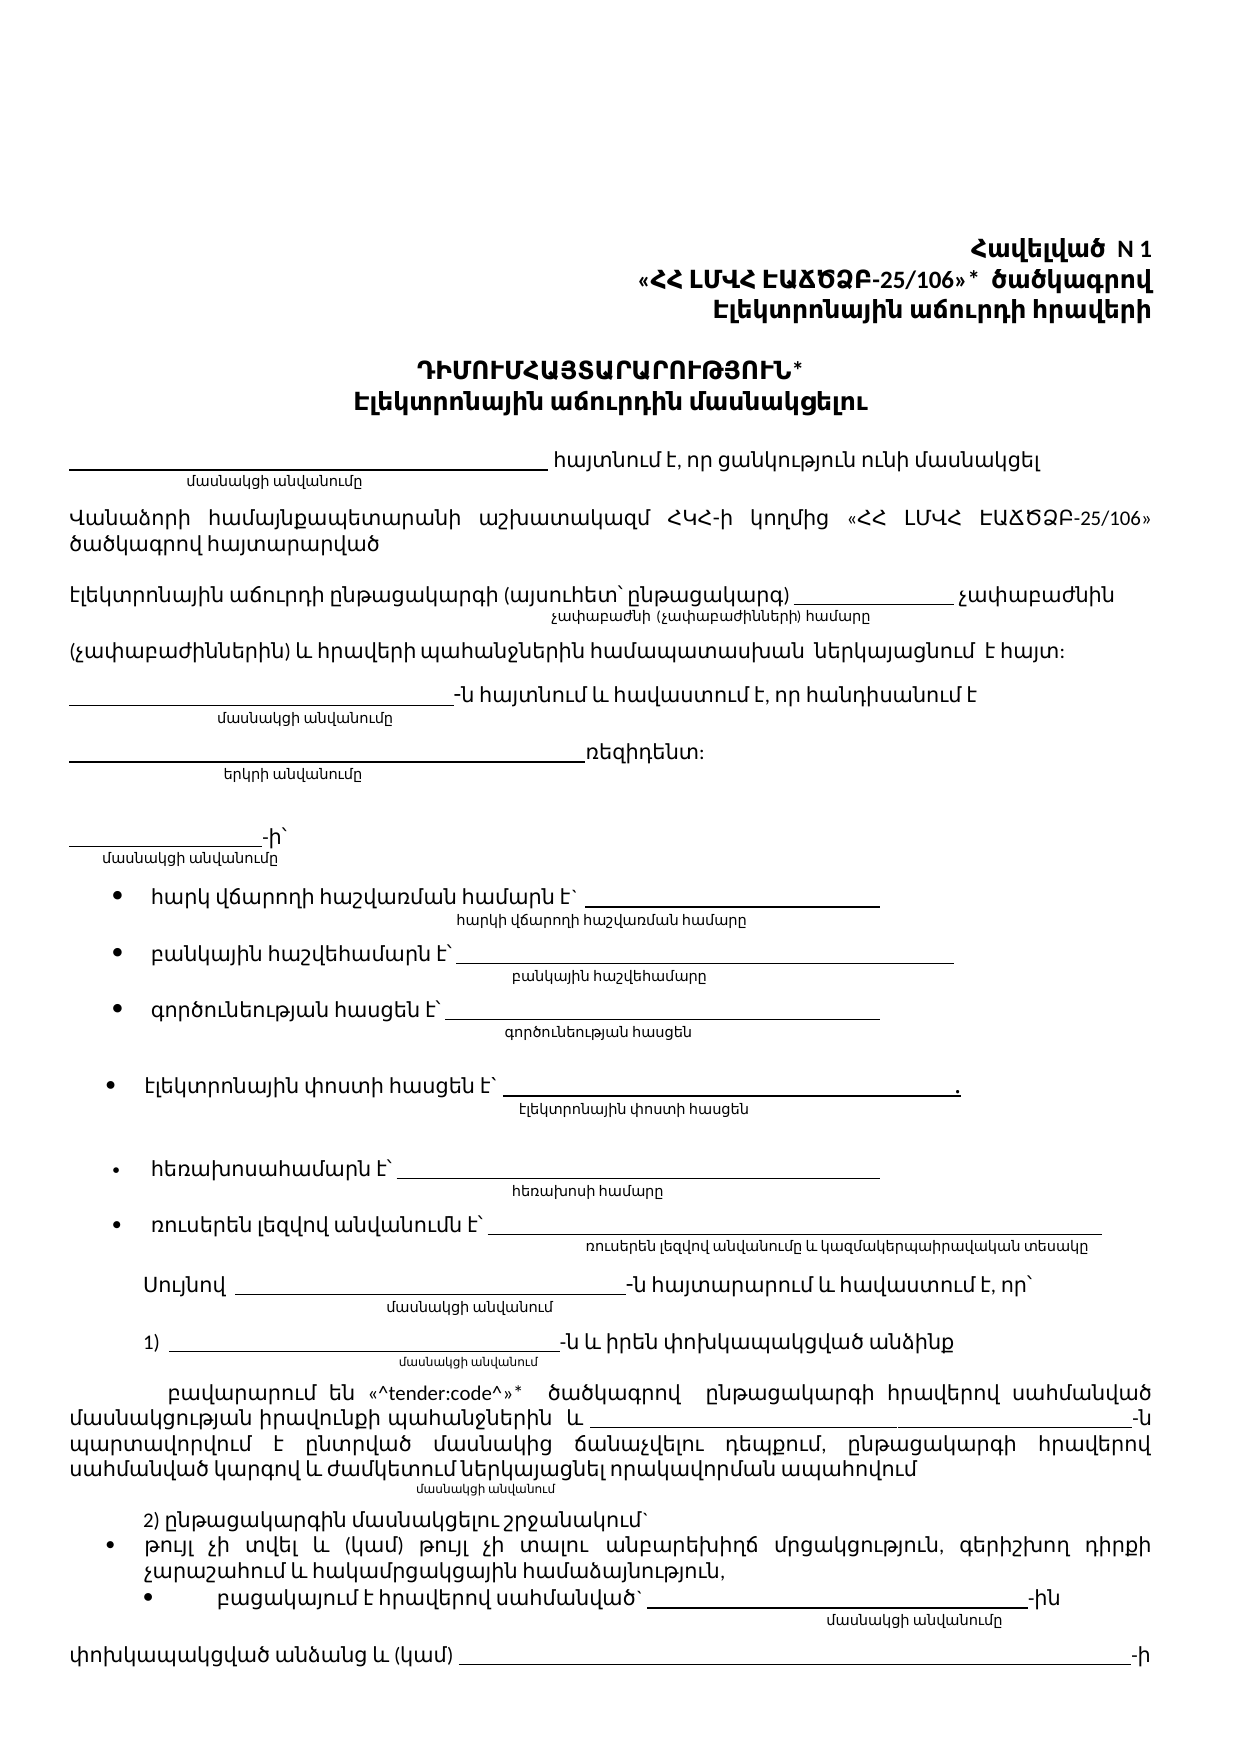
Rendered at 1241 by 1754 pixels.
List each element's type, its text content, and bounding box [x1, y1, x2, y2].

text -ի՝ [69, 824, 1152, 850]
text Սույնով -ն հայտարարում և հավաստում է, որ՝ [69, 1268, 1152, 1299]
text ռեզիդենտ: [69, 739, 1152, 765]
list ռուսերեն լեզվով անվանումն է՝ [113, 1212, 1152, 1238]
text մասնակցի անվանում [69, 1299, 1152, 1329]
text մասնակցի անվանումը [69, 709, 1152, 739]
list բանկային հաշվեհամարն է՝ [113, 941, 1152, 967]
text հեռախոսի համարը [438, 1182, 1152, 1212]
text (չափաբաժիններին) և հրավերի պահանջներին համապատասխան ներկայացնում է հայտ: [69, 638, 1152, 663]
text հարկի վճարողի հաշվառման համարը [69, 911, 1152, 941]
text ԴԻՄՈՒՄՀԱՅՏԱՐԱՐՈՒԹՅՈՒՆ* [69, 356, 1152, 386]
text -ն հայտնում և հավաստում է, որ հանդիսանում է [69, 678, 1152, 709]
text Էլեկտրոնային աճուրդի հրավերի [69, 294, 1152, 325]
text «ՀՀ ԼՄՎՀ ԷԱՃԾՁԲ-25/106»* ծածկագրով [69, 264, 1152, 294]
list բացակայում է հրավերով սահմանված` -ին [69, 1583, 1152, 1611]
text 2) ընթացակարգին մասնակցելու շրջանակում` [69, 1507, 1152, 1532]
text մասնակցի անվանումը [69, 850, 1152, 880]
text մասնակցի անվանում [69, 1482, 1152, 1507]
list էլեկտրոնային փոստի հասցեն է` . [107, 1066, 1152, 1100]
text գործունեության հասցեն [69, 1023, 1152, 1053]
list հեռախոսահամարն է՝ [113, 1156, 1152, 1182]
text չափաբաժնի (չափաբաժինների) համարը [69, 607, 1152, 638]
text փոխկապակցված անձանց և (կամ) -ի [69, 1642, 1152, 1667]
text հայտնում է, որ ցանկություն ունի մասնակցել [69, 447, 1152, 472]
text 1) -ն և իրեն փոխկապակցված անձինք [69, 1329, 1152, 1354]
text բանկային հաշվեհամարը [438, 967, 1152, 997]
list գործունեության հասցեն է՝ [113, 997, 1152, 1023]
text Հավելված N 1 [69, 233, 1152, 264]
subtitle Էլեկտրոնային աճուրդին մասնակցելու [69, 386, 1152, 417]
text երկրի անվանումը [69, 765, 1152, 796]
text մասնակցի անվանումը [69, 472, 1152, 503]
text էլեկտրոնային փոստի հասցեն [364, 1100, 1152, 1131]
text Վանաձորի համայնքապետարանի աշխատակազմ ՀԿՀ-ի կողմից «ՀՀ ԼՄՎՀ ԷԱՃԾՁԲ-25/106» ծածկագրով հայտարարված [69, 503, 1152, 556]
text մասնակցի անվանում [69, 1354, 1152, 1380]
list թույլ չի տվել և (կամ) թույլ չի տալու անբարեխիղճ մրցակցություն, գերիշխող դիրքի չարաշահում և հակամրցակցային համաձայնություն, [107, 1532, 1152, 1583]
list հարկ վճարողի հաշվառման համարն է` [113, 880, 1152, 911]
text բավարարում են «^tender:code^»* ծածկագրով ընթացակարգի հրավերով սահմանված մասնակցության իրավունքի պահանջներին և -ն պարտավորվում է ընտրված մասնակից ճանաչվելու դեպքում, ընթացակարգի հրավերով սահմանված կարգով և ժամկետում ներկայացնել որակավորման ապահովում [69, 1380, 1152, 1482]
text ռուսերեն լեզվով անվանումը և կազմակերպաիրավական տեսակը [512, 1238, 1152, 1268]
text էլեկտրոնային աճուրդի ընթացակարգի (այսուհետ՝ ընթացակարգ) չափաբաժնին [69, 582, 1152, 607]
text մասնակցի անվանումը [69, 1611, 1152, 1642]
